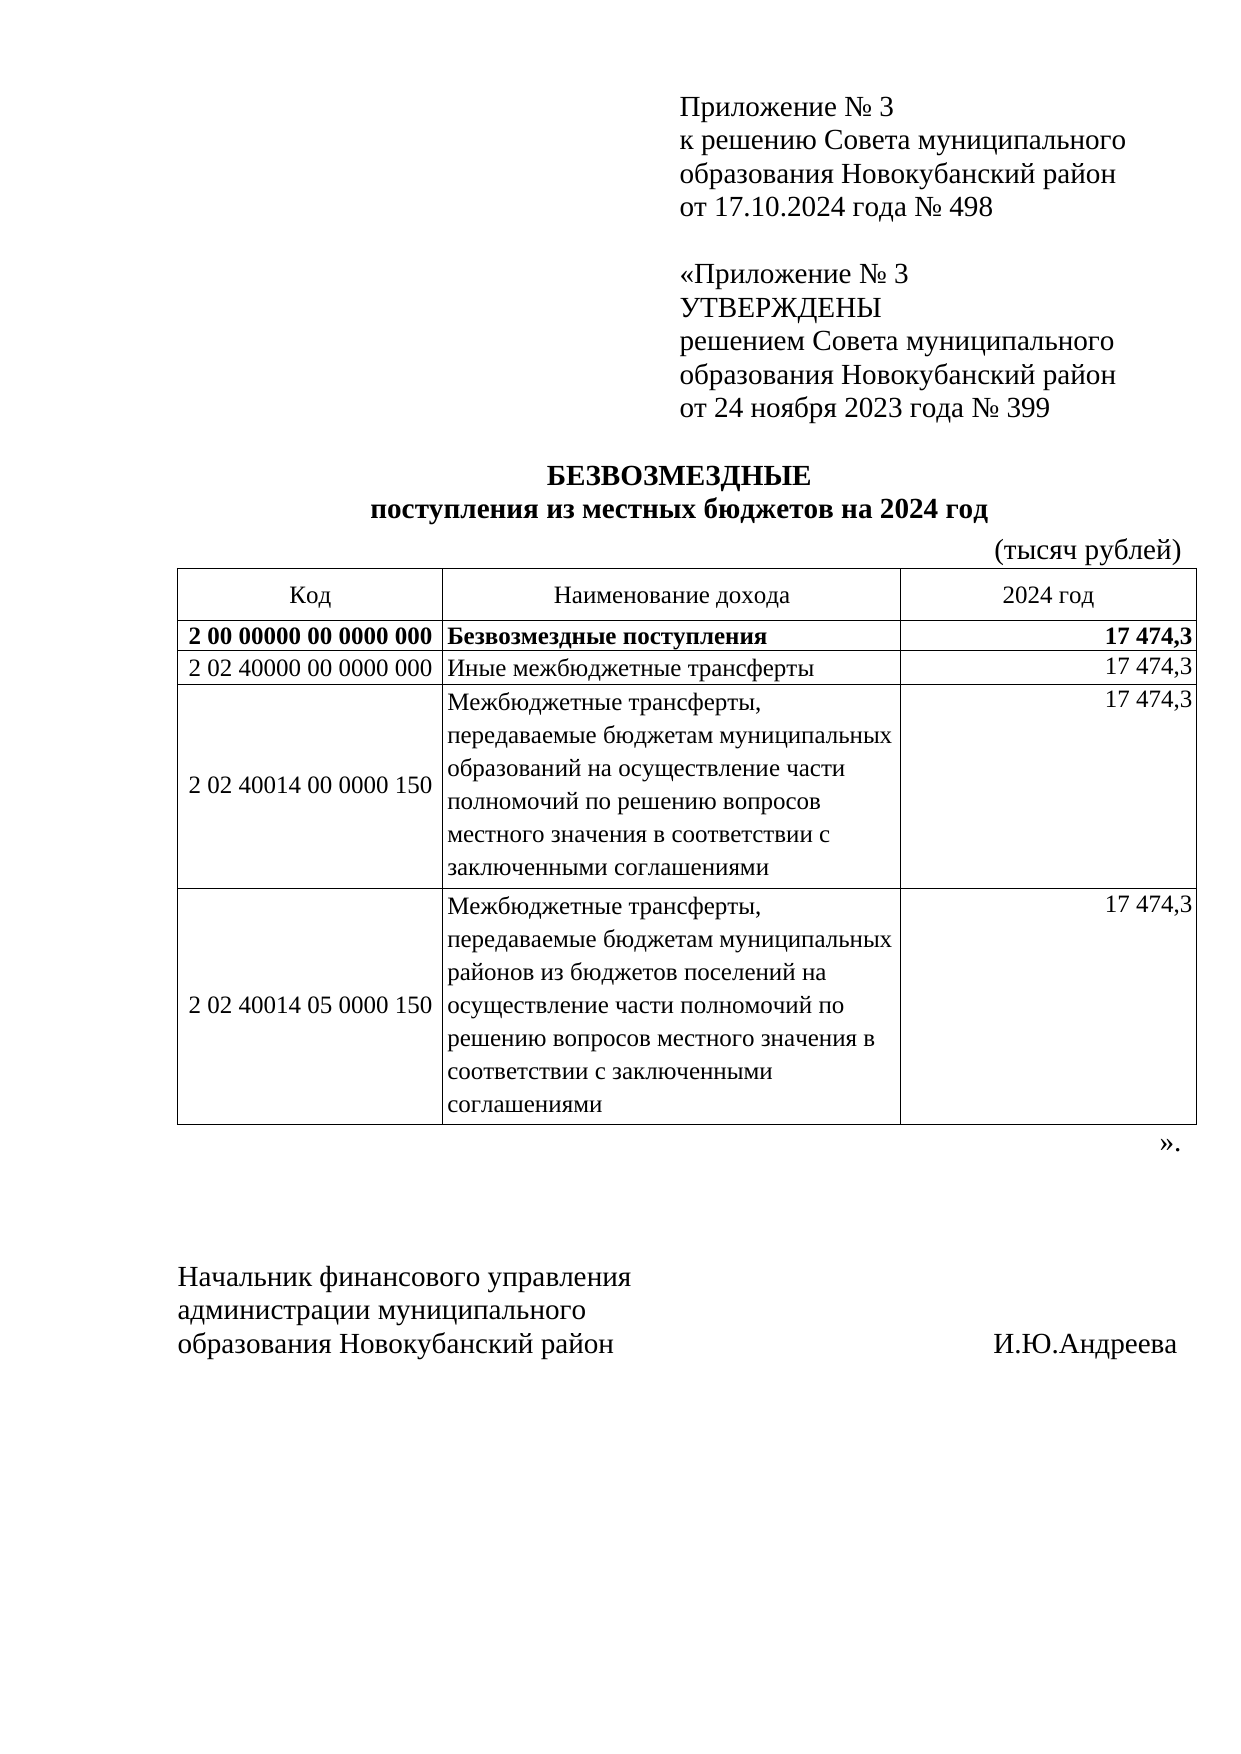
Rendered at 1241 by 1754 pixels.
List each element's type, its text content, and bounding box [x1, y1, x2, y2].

text решением Совета муниципального [679, 323, 1181, 357]
text к решению Совета муниципального [679, 122, 1181, 156]
table_cell 17 474,3 [901, 621, 1196, 650]
table_cell Межбюджетные трансферты, передаваемые бюджетам муниципальных образований на осуществление части полномочий по решению вопросов местного значения в соответствии с заключенными соглашениями [443, 685, 900, 888]
table_cell Безвозмездные поступления [443, 621, 900, 650]
text «Приложение № 3 [679, 256, 1181, 290]
text (тысяч рублей) [177, 532, 1181, 566]
text УТВЕРЖДЕНЫ [679, 290, 1181, 323]
table_cell 2 02 40014 00 0000 150 [178, 685, 442, 888]
text ». [177, 1125, 1181, 1158]
text БЕЗВОЗМЕЗДНЫЕ [177, 458, 1181, 491]
table_header Наименование дохода [443, 569, 900, 620]
table_cell 2 00 00000 00 0000 000 [178, 621, 442, 650]
text администрации муниципального [177, 1292, 1181, 1326]
text образования Новокубанский район И.Ю.Андреева [177, 1326, 1181, 1359]
table_cell Межбюджетные трансферты, передаваемые бюджетам муниципальных районов из бюджетов поселений на осуществление части полномочий по решению вопросов местного значения в соответствии с заключенными соглашениями [443, 889, 900, 1123]
text образования Новокубанский район [679, 156, 1181, 189]
table_header Код [178, 569, 442, 620]
table_cell Иные межбюджетные трансферты [443, 651, 900, 683]
text от 17.10.2024 года № 498 [679, 189, 1181, 223]
text образования Новокубанский район от 24 ноября 2023 года № 399 [679, 357, 1181, 424]
text Начальник финансового управления [177, 1259, 1181, 1292]
table_cell 2 02 40014 05 0000 150 [178, 889, 442, 1123]
text Приложение № 3 [679, 89, 1181, 122]
text поступления из местных бюджетов на 2024 год [177, 491, 1181, 525]
table_header 2024 год [901, 569, 1196, 620]
table_cell 17 474,3 [901, 889, 1196, 1123]
table_cell 17 474,3 [901, 651, 1196, 683]
table_cell 2 02 40000 00 0000 000 [178, 651, 442, 683]
table_cell 17 474,3 [901, 685, 1196, 888]
